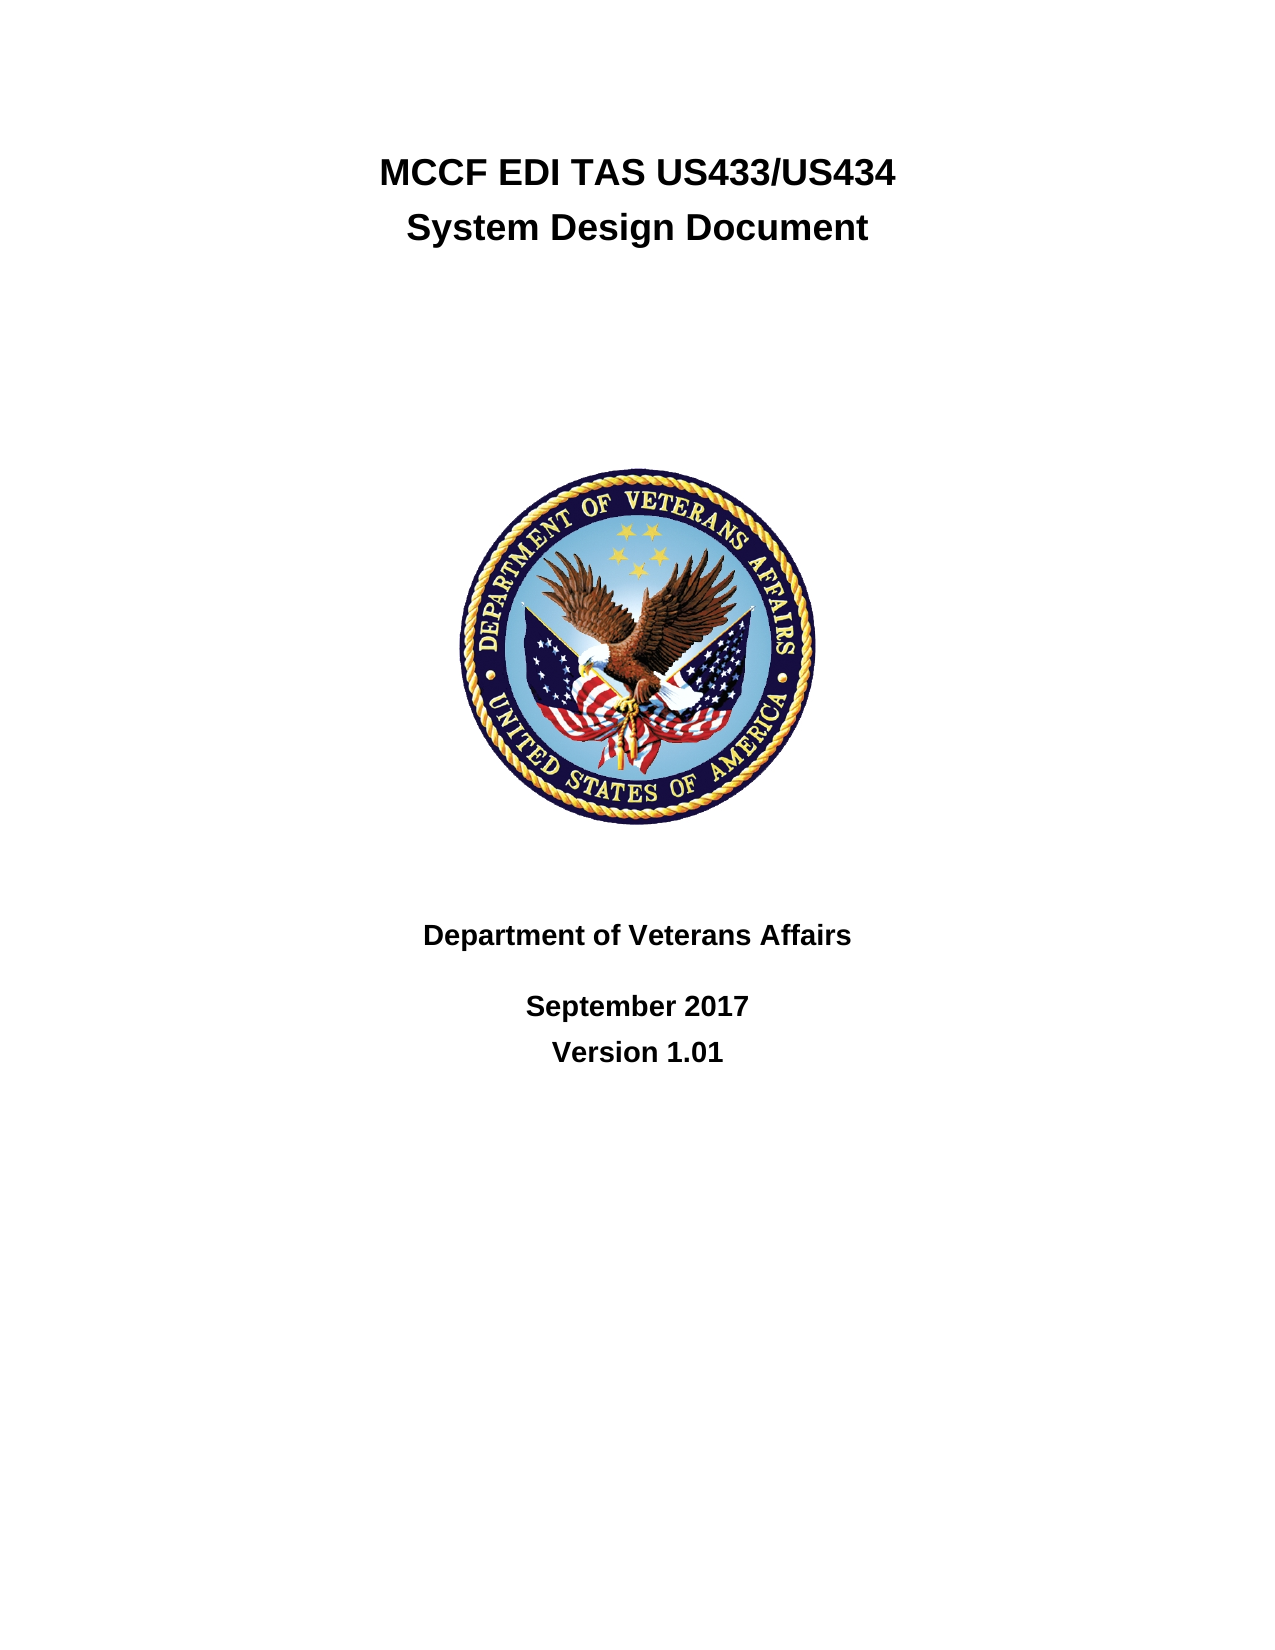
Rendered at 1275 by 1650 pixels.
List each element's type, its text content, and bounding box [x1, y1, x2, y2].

picture [459, 468, 816, 825]
text MCCF EDI TAS US433/US434 [150, 150, 1125, 193]
title September 2017 [150, 989, 1125, 1022]
title Department of Veterans Affairs [150, 918, 1125, 951]
title Version 1.01 [150, 1035, 1125, 1068]
title System Design Document [150, 206, 1125, 249]
